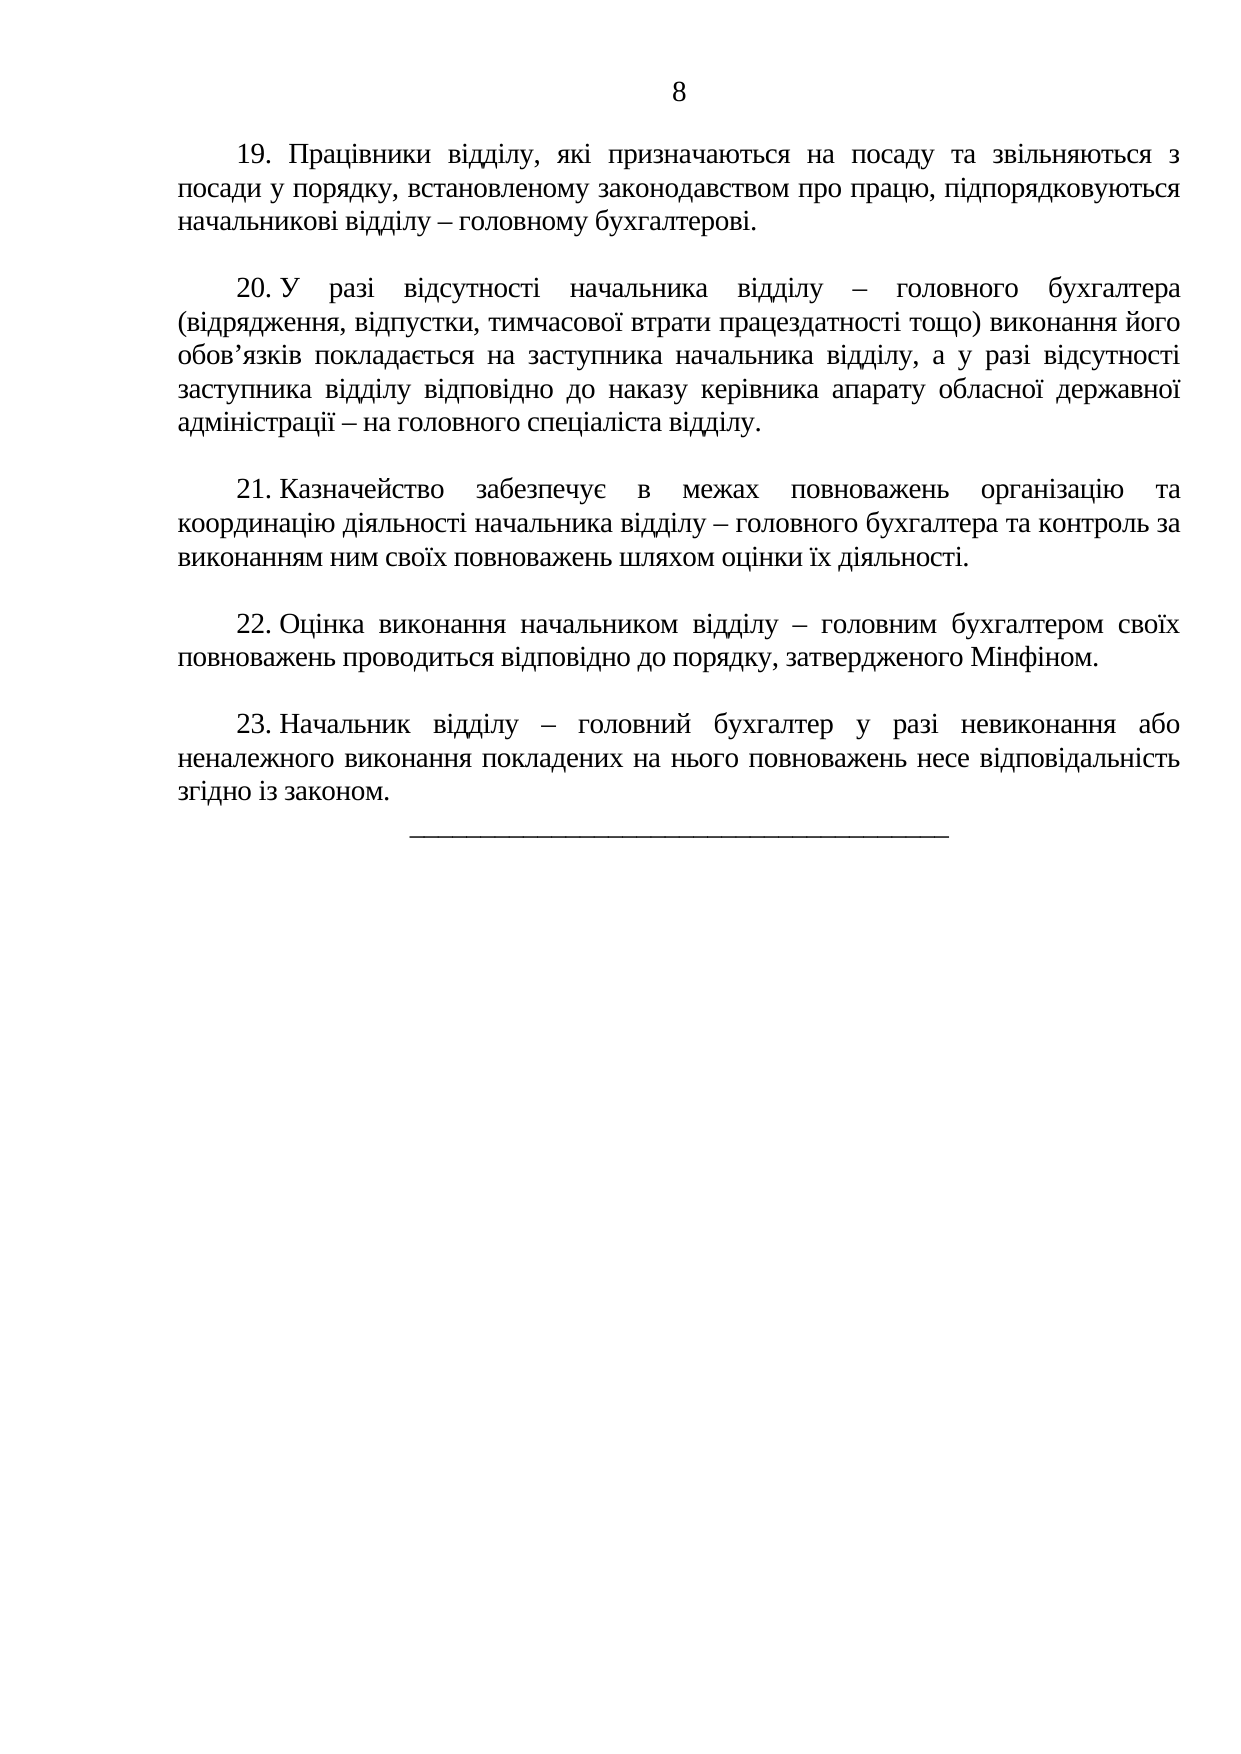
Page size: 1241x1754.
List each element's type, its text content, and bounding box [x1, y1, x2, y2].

text ______________________________________ [177, 807, 1181, 841]
text 19. Працівники відділу, які призначаються на посаду та звільняються з посади у порядку, встановленому законодавством про працю, підпорядковуються начальникові відділу – головному бухгалтерові. [177, 136, 1181, 237]
text 20. У разі відсутності начальника відділу – головного бухгалтера (відрядження, відпустки, тимчасової втрати працездатності тощо) виконання його обов’язків покладається на заступника начальника відділу, а у разі відсутності заступника відділу відповідно до наказу керівника апарату обласної державної адміністрації – на головного спеціаліста відділу. [177, 270, 1181, 438]
text 21. Казначейство забезпечує в межах повноважень організацію та координацію діяльності начальника відділу – головного бухгалтера та контроль за виконанням ним своїх повноважень шляхом оцінки їх діяльності. [177, 472, 1181, 572]
text 23. Начальник відділу – головний бухгалтер у разі невиконання або неналежного виконання покладених на нього повноважень несе відповідальність згідно із законом. [177, 706, 1181, 807]
text 22. Оцінка виконання начальником відділу – головним бухгалтером своїх повноважень проводиться відповідно до порядку, затвердженого Мінфіном. [177, 606, 1181, 673]
